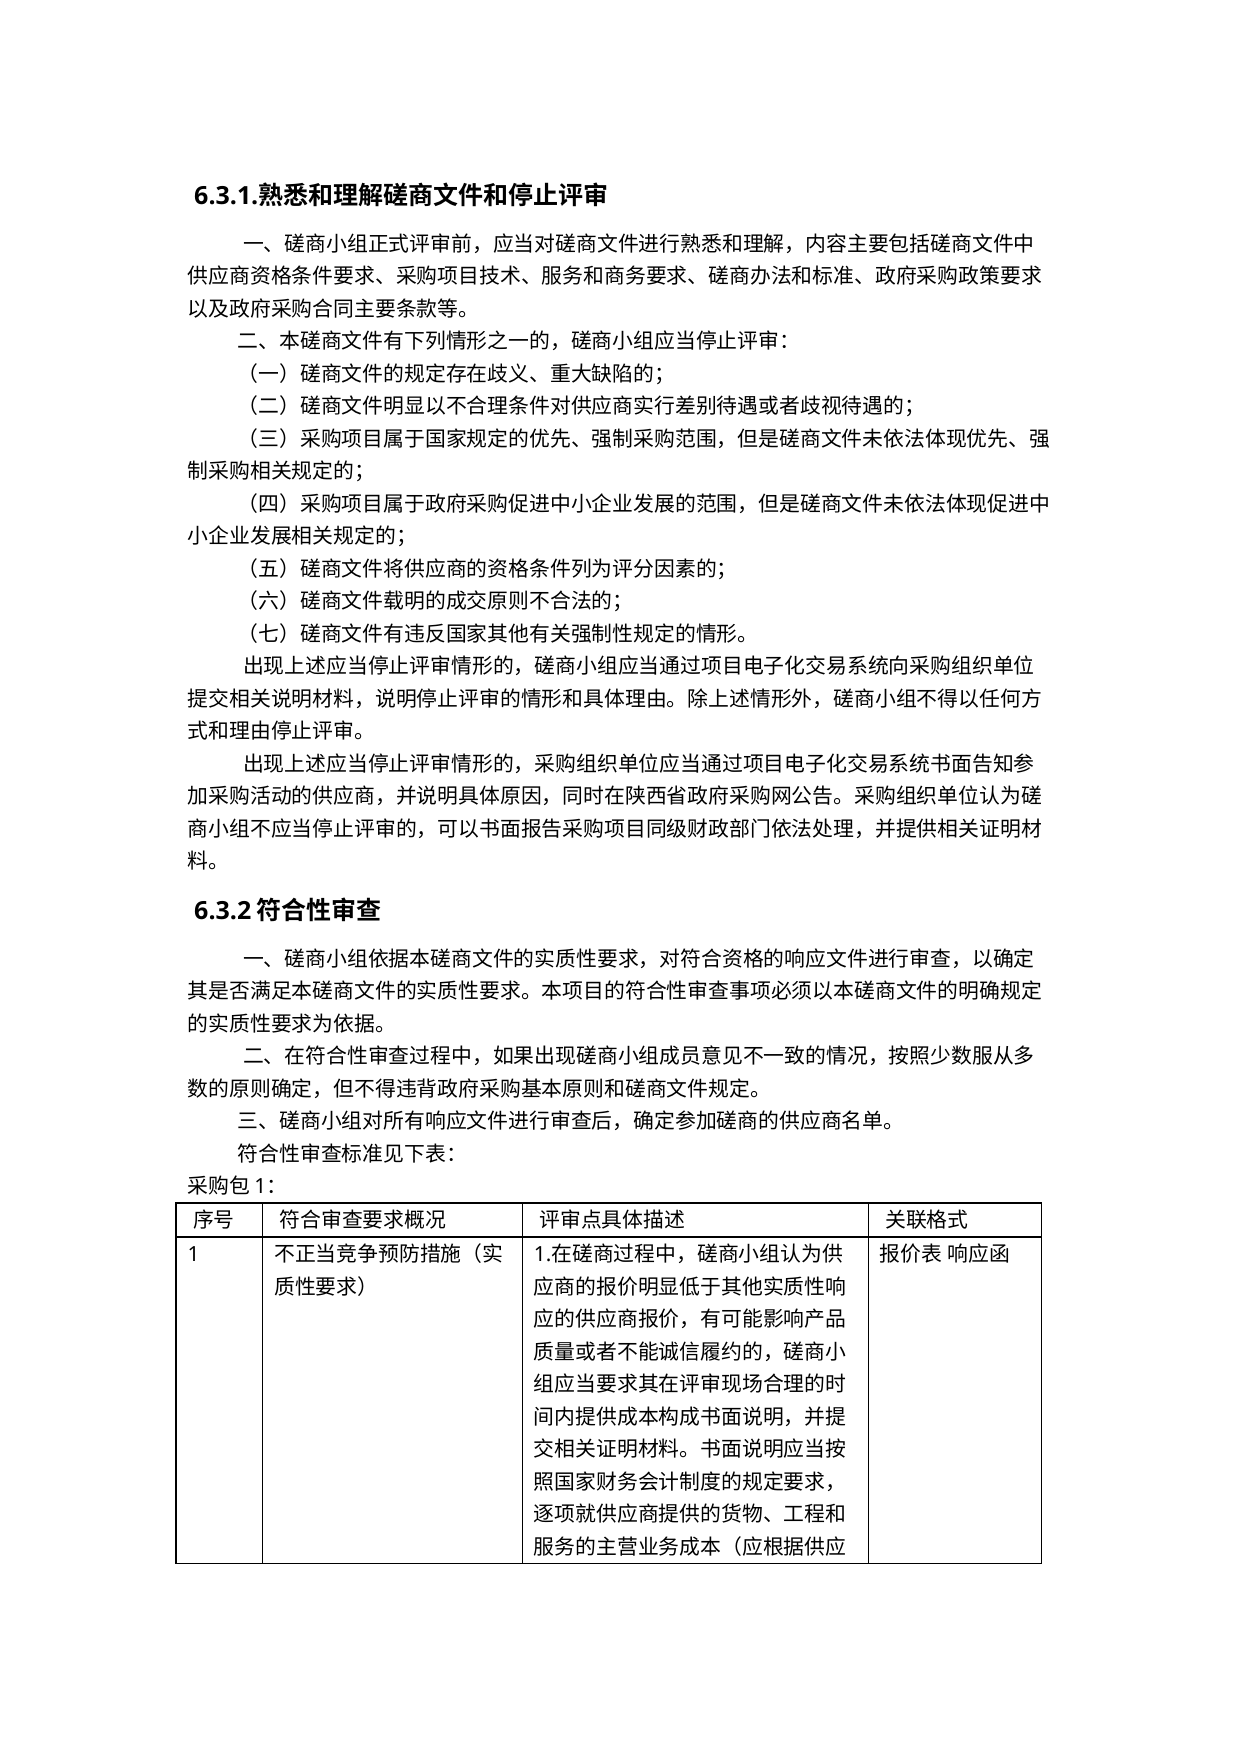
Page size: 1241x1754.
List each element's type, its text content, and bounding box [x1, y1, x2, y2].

table_header 评审点具体描述 [523, 1204, 868, 1236]
table_cell 不正当竞争预防措施（实质性要求） [263, 1238, 522, 1563]
text 采购包1： [187, 1169, 1053, 1202]
text 二、在符合性审查过程中，如果出现磋商小组成员意见不一致的情况，按照少数服从多数的原则确定，但不得违背政府采购基本原则和磋商文件规定。 [187, 1039, 1053, 1104]
text 二、本磋商文件有下列情形之一的，磋商小组应当停止评审： [187, 324, 1053, 357]
text 出现上述应当停止评审情形的，采购组织单位应当通过项目电子化交易系统书面告知参加采购活动的供应商，并说明具体原因，同时在陕西省政府采购网公告。采购组织单位认为磋商小组不应当停止评审的，可以书面报告采购项目同级财政部门依法处理，并提供相关证明材料。 [187, 747, 1053, 877]
text 一、磋商小组正式评审前，应当对磋商文件进行熟悉和理解，内容主要包括磋商文件中供应商资格条件要求、采购项目技术、服务和商务要求、磋商办法和标准、政府采购政策要求以及政府采购合同主要条款等。 [187, 227, 1053, 324]
text （一）磋商文件的规定存在歧义、重大缺陷的； [187, 357, 1053, 389]
text 三、磋商小组对所有响应文件进行审查后，确定参加磋商的供应商名单。 [187, 1104, 1053, 1137]
text 6.3.2符合性审查 [187, 877, 1053, 942]
table_header 序号 [177, 1204, 262, 1236]
text 6.3.1.熟悉和理解磋商文件和停止评审 [187, 162, 1053, 227]
table_cell 1 [177, 1238, 262, 1563]
text 符合性审查标准见下表： [187, 1137, 1053, 1169]
text （七）磋商文件有违反国家其他有关强制性规定的情形。 [187, 617, 1053, 649]
text 出现上述应当停止评审情形的，磋商小组应当通过项目电子化交易系统向采购组织单位提交相关说明材料，说明停止评审的情形和具体理由。除上述情形外，磋商小组不得以任何方式和理由停止评审。 [187, 649, 1053, 747]
text （五）磋商文件将供应商的资格条件列为评分因素的； [187, 552, 1053, 584]
text 一、磋商小组依据本磋商文件的实质性要求，对符合资格的响应文件进行审查，以确定其是否满足本磋商文件的实质性要求。本项目的符合性审查事项必须以本磋商文件的明确规定的实质性要求为依据。 [187, 942, 1053, 1039]
text （四）采购项目属于政府采购促进中小企业发展的范围，但是磋商文件未依法体现促进中小企业发展相关规定的； [187, 487, 1053, 552]
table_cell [523, 1238, 868, 1563]
table_header 符合审查要求概况 [263, 1204, 522, 1236]
text （三）采购项目属于国家规定的优先、强制采购范围，但是磋商文件未依法体现优先、强制采购相关规定的； [187, 422, 1053, 487]
text （二）磋商文件明显以不合理条件对供应商实行差别待遇或者歧视待遇的； [187, 389, 1053, 422]
text （六）磋商文件载明的成交原则不合法的； [187, 584, 1053, 617]
table_cell 报价表 响应函 [869, 1238, 1041, 1563]
table_header 关联格式 [869, 1204, 1041, 1236]
